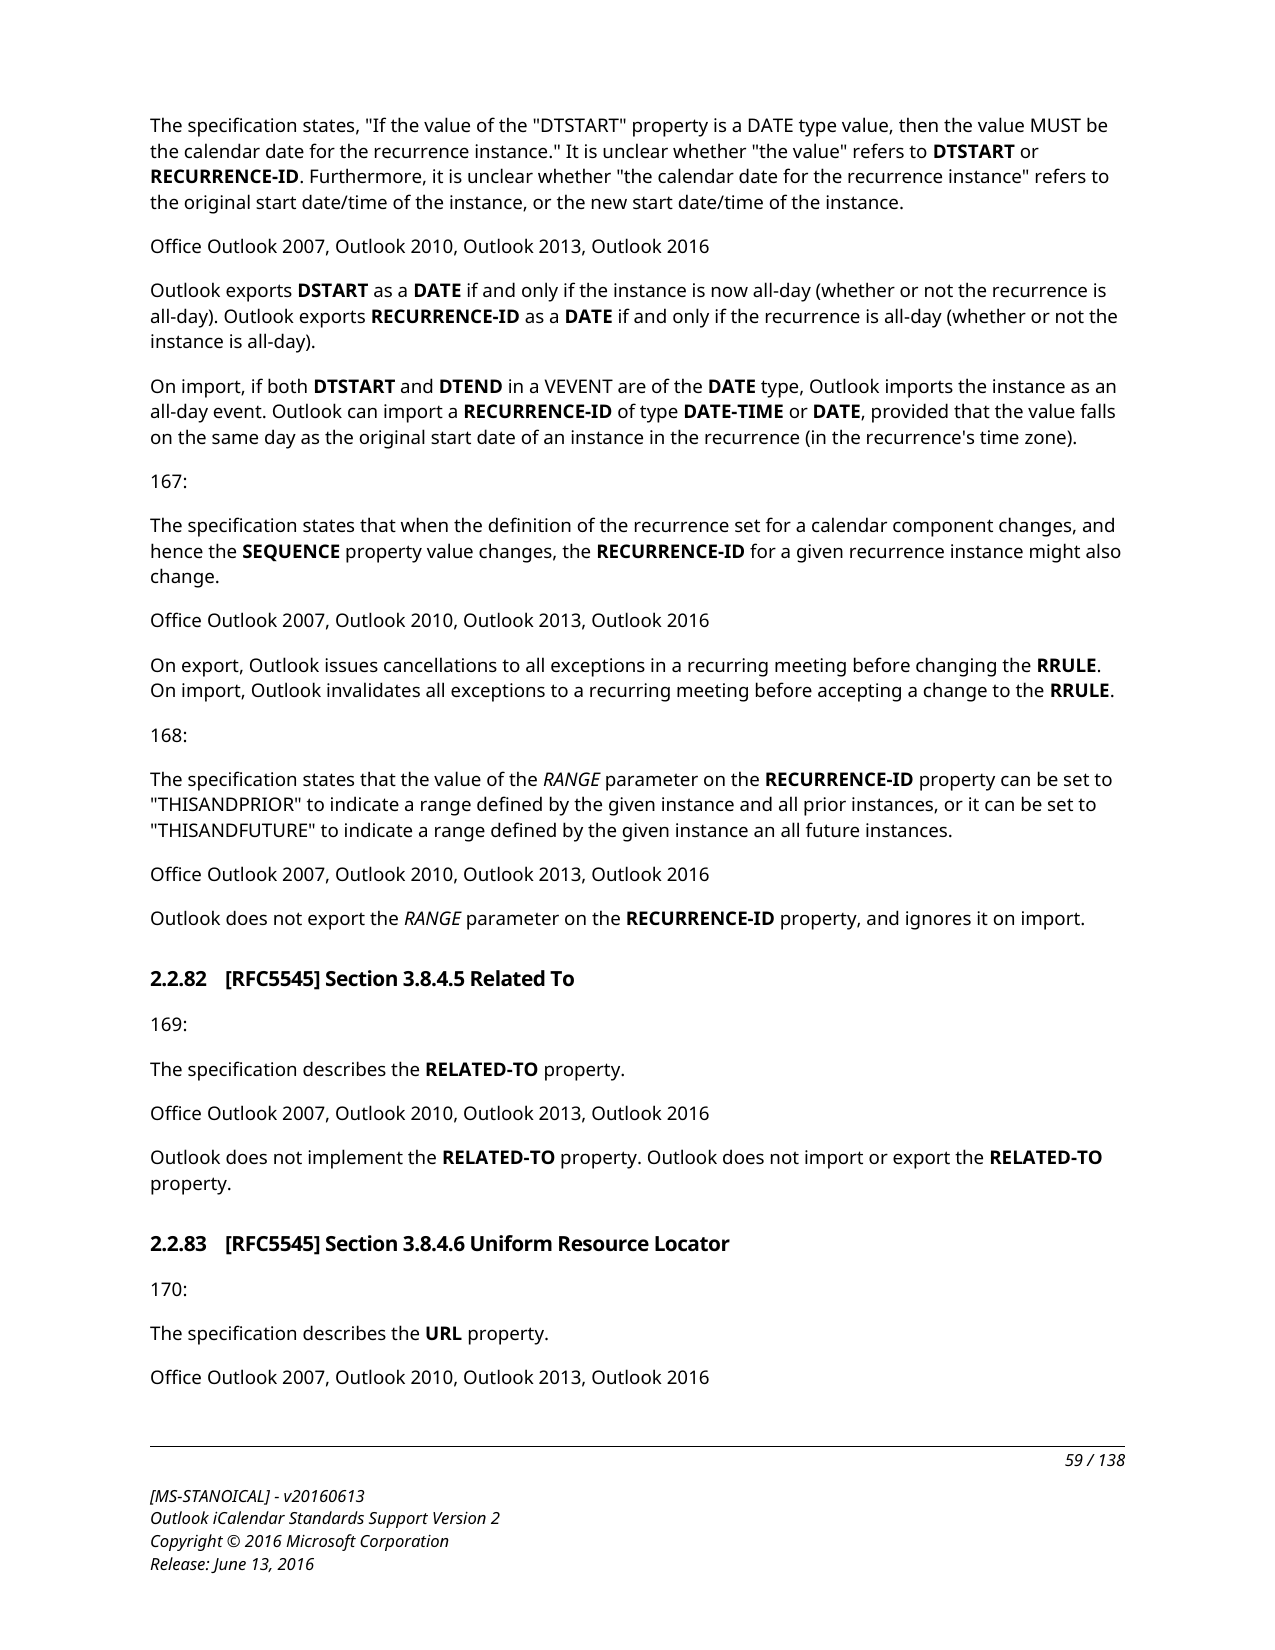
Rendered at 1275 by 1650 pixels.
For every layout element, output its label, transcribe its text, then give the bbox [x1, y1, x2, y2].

text The specification states that when the definition of the recurrence set for a calendar component changes, and hence the SEQUENCE property value changes, the RECURRENCE-ID for a given recurrence instance might also change. [150, 512, 1125, 589]
text Outlook does not implement the RELATED-TO property. Outlook does not import or export the RELATED-TO property. [150, 1144, 1125, 1196]
subtitle [RFC5545] Section 3.8.4.6 Uniform Resource Locator [150, 1229, 1125, 1257]
text V0168: [150, 722, 1125, 747]
text On export, Outlook issues cancellations to all exceptions in a recurring meeting before changing the RRULE. On import, Outlook invalidates all exceptions to a recurring meeting before accepting a change to the RRULE. [150, 652, 1125, 703]
text The specification states, "If the value of the "DTSTART" property is a DATE type value, then the value MUST be the calendar date for the recurrence instance." It is unclear whether "the value" refers to DTSTART or RECURRENCE-ID. Furthermore, it is unclear whether "the calendar date for the recurrence instance" refers to the original start date/time of the instance, or the new start date/time of the instance. [150, 112, 1125, 214]
text V0170: [150, 1276, 1125, 1302]
text The specification states that the value of the RANGE parameter on the RECURRENCE-ID property can be set to "THISANDPRIOR" to indicate a range defined by the given instance and all prior instances, or it can be set to "THISANDFUTURE" to indicate a range defined by the given instance an all future instances. [150, 766, 1125, 843]
text On import, if both DTSTART and DTEND in a VEVENT are of the DATE type, Outlook imports the instance as an all-day event. Outlook can import a RECURRENCE-ID of type DATE-TIME or DATE, provided that the value falls on the same day as the original start date of an instance in the recurrence (in the recurrence's time zone). [150, 373, 1125, 449]
text V0167: [150, 468, 1125, 494]
text Outlook exports DSTART as a DATE if and only if the instance is now all-day (whether or not the recurrence is all-day). Outlook exports RECURRENCE-ID as a DATE if and only if the recurrence is all-day (whether or not the instance is all-day). [150, 278, 1125, 354]
text Office Outlook 2007, Outlook 2010, Outlook 2013, Outlook 2016 [150, 608, 1125, 633]
text Office Outlook 2007, Outlook 2010, Outlook 2013, Outlook 2016 [150, 1365, 1125, 1390]
text V0169: [150, 1012, 1125, 1037]
text Office Outlook 2007, Outlook 2010, Outlook 2013, Outlook 2016 [150, 1100, 1125, 1126]
text The specification describes the RELATED-TO property. [150, 1056, 1125, 1082]
text Office Outlook 2007, Outlook 2010, Outlook 2013, Outlook 2016 [150, 861, 1125, 887]
text The specification describes the URL property. [150, 1320, 1125, 1346]
subtitle [RFC5545] Section 3.8.4.5 Related To [150, 964, 1125, 993]
text Outlook does not export the RANGE parameter on the RECURRENCE-ID property, and ignores it on import. [150, 906, 1125, 931]
text Office Outlook 2007, Outlook 2010, Outlook 2013, Outlook 2016 [150, 233, 1125, 259]
